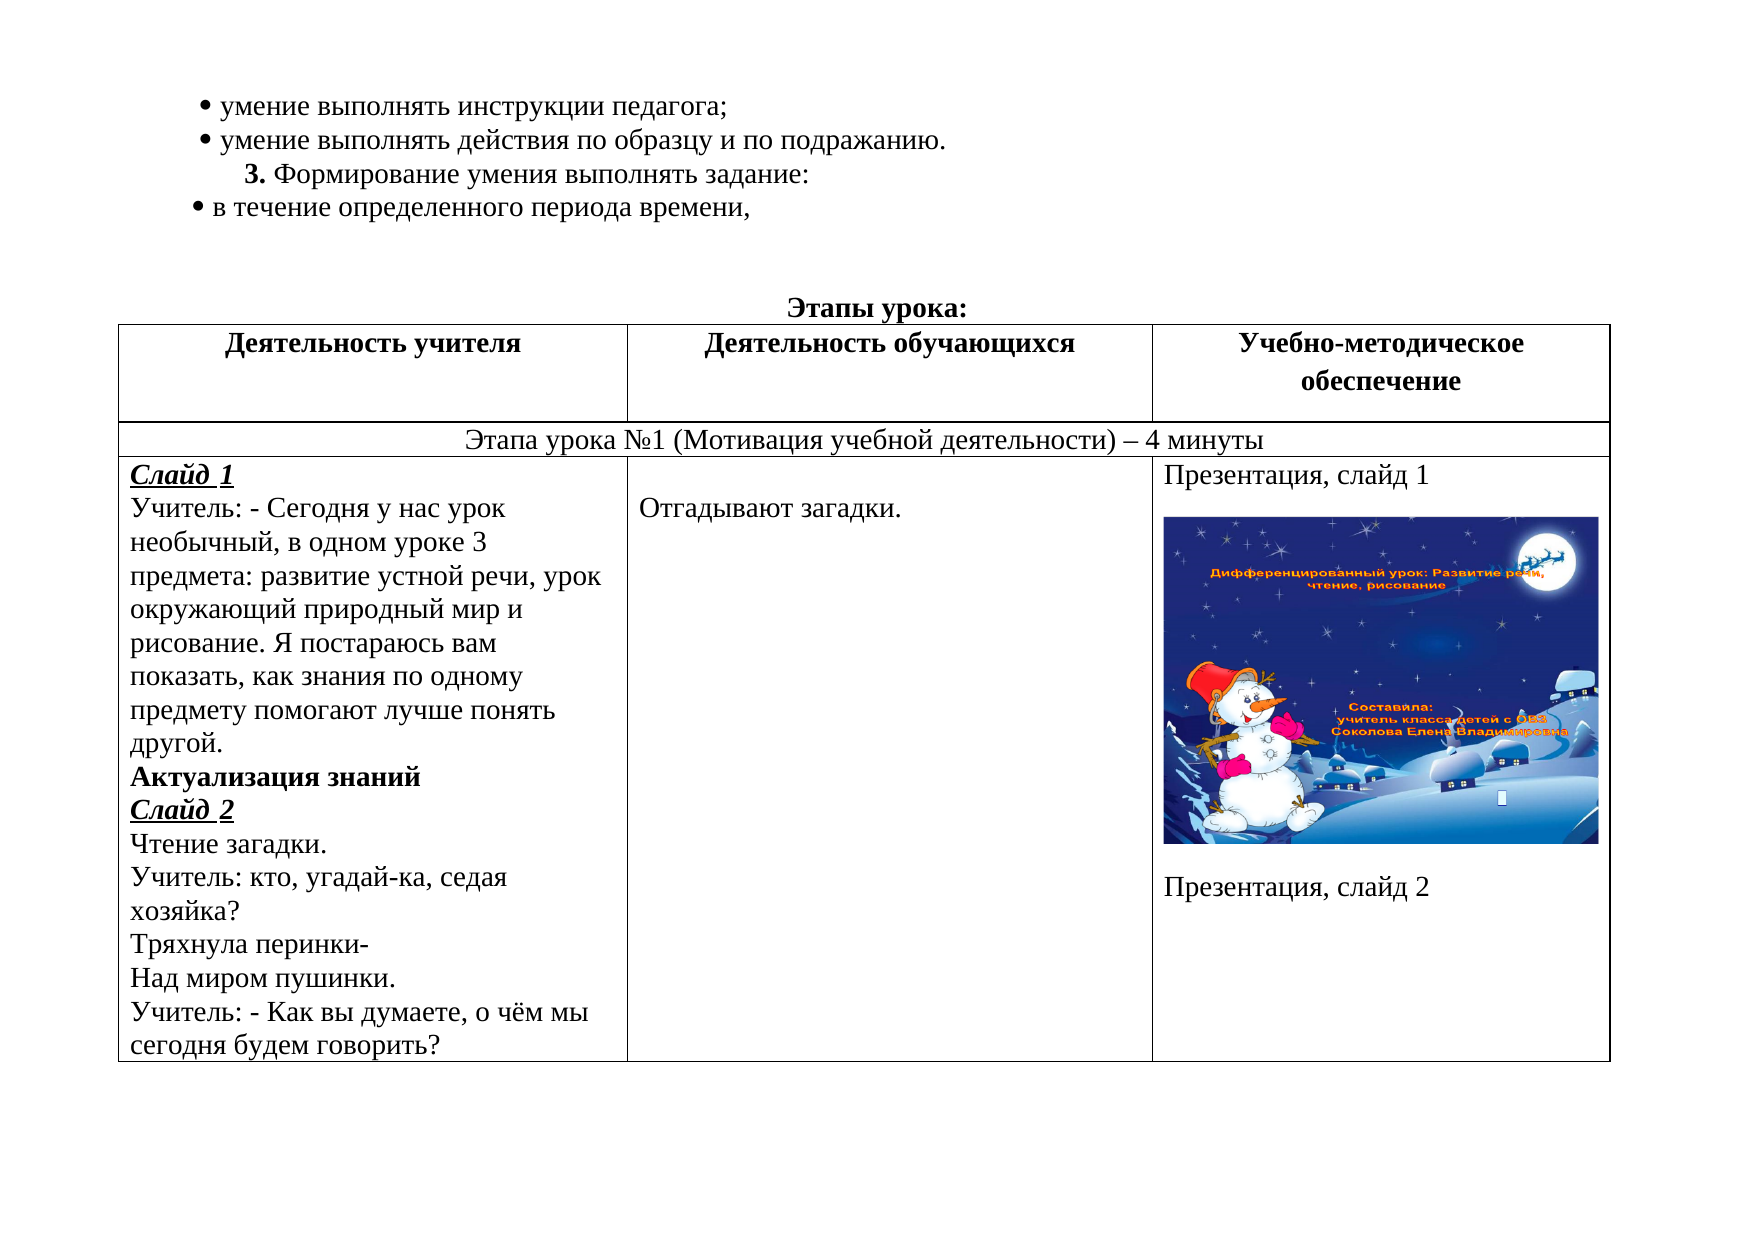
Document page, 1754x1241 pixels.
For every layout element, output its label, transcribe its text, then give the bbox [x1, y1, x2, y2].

table_cell Отгадывают загадки. [628, 457, 1152, 1061]
text в течение определенного периода времени, [118, 189, 1636, 223]
table_header Деятельность обучающихся [628, 325, 1152, 421]
table_header Учебно-методическое обеспечение [1153, 325, 1609, 421]
text умение выполнять инструкции педагога; [118, 88, 1636, 122]
picture [1163, 516, 1599, 844]
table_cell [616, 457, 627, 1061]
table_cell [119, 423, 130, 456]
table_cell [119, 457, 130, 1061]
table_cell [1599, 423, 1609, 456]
table_header Деятельность учителя [119, 325, 627, 421]
text 3. Формирование умения выполнять задание: [118, 156, 1636, 189]
text Этапы урока: [118, 290, 1636, 324]
text умение выполнять действия по образцу и по подражанию. [118, 122, 1636, 156]
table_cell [1153, 457, 1609, 1061]
